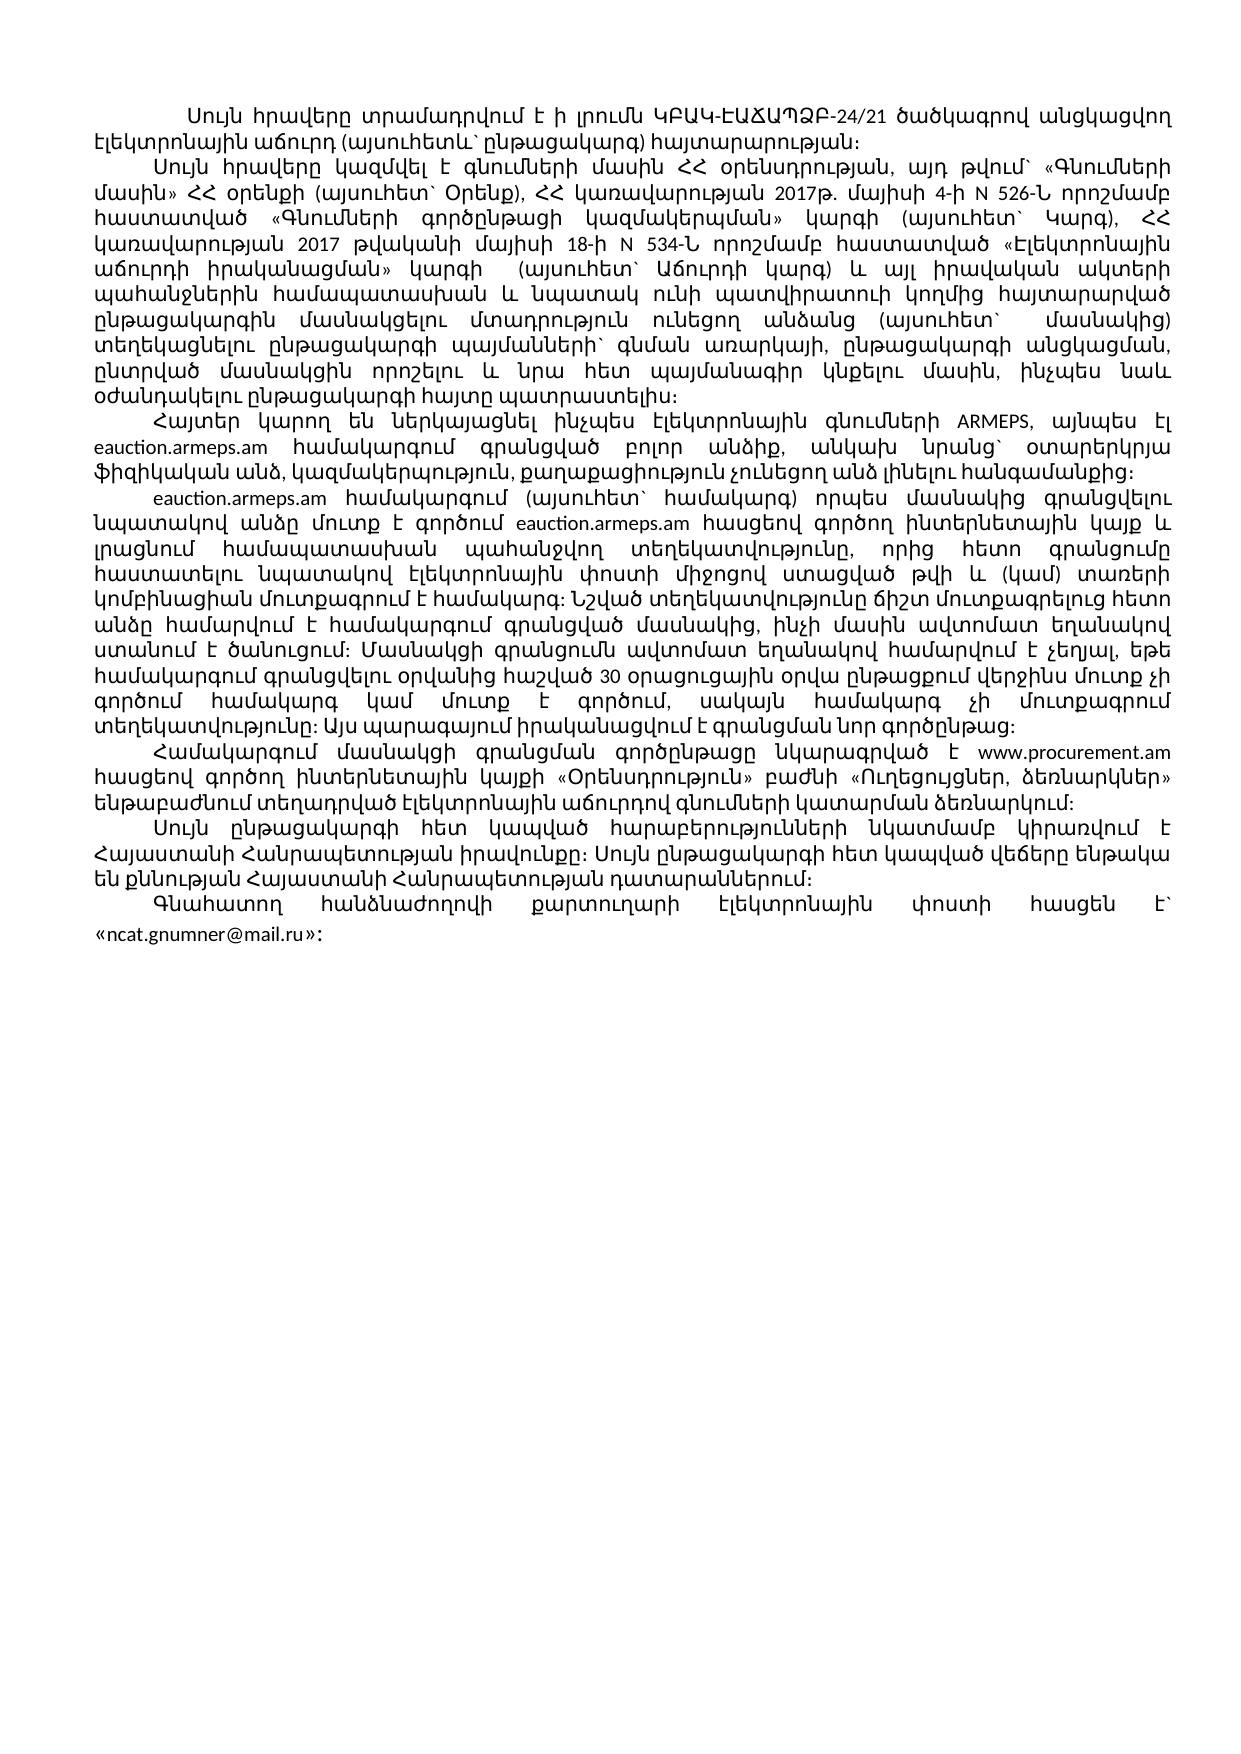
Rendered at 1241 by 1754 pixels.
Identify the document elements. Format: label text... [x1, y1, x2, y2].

text eauction.armeps.am համակարգում (այսուհետ` համակարգ) որպես մասնակից գրանցվելու նպատակով անձը մուտք է գործում eauction.armeps.am հասցեով գործող ինտերնետային կայք և լրացնում համապատասխան պահանջվող տեղեկատվությունը, որից հետո գրանցումը հաստատելու նպատակով էլեկտրոնային փոստի միջոցով ստացված թվի և (կամ) տառերի կոմբինացիան մուտքագրում է համակարգ: Նշված տեղեկատվությունը ճիշտ մուտքագրելուց հետո անձը համարվում է համակարգում գրանցված մասնակից, ինչի մասին ավտոմատ եղանակով ստանում է ծանուցում: Մասնակցի գրանցումն ավտոմատ եղանակով համարվում է չեղյալ, եթե համակարգում գրանցվելու օրվանից հաշված 30 օրացուցային օրվա ընթացքում վերջինս մուտք չի գործում համակարգ կամ մուտք է գործում, սակայն համակարգ չի մուտքագրում տեղեկատվությունը: Այս պարագայում իրականացվում է գրանցման նոր գործընթաց: [94, 485, 1171, 739]
text Համակարգում մասնակցի գրանցման գործընթացը նկարագրված է www.procurement.am հասցեով գործող ինտերնետային կայքի «Օրենսդրություն» բաժնի «Ուղեցույցներ, ձեռնարկներ» ենթաբաժնում տեղադրված էլեկտրոնային աճուրդով գնումների կատարման ձեռնարկում: [94, 739, 1171, 815]
text Սույն հրավերը կազմվել է գնումների մասին ՀՀ օրենսդրության, այդ թվում` «Գնումների մասին» ՀՀ օրենքի (այսուհետ` Օրենք), ՀՀ կառավարության 2017թ. մայիսի 4-ի N 526-Ն որոշմամբ հաստատված «Գնումների գործընթացի կազմակերպման» կարգի (այսուհետ` Կարգ), ՀՀ կառավարության 2017 թվականի մայիսի 18-ի N 534-Ն որոշմամբ հաստատված «Էլեկտրոնային աճուրդի իրականացման» կարգի (այսուհետ` Աճուրդի կարգ) և այլ իրավական ակտերի պահանջներին համապատասխան և նպատակ ունի պատվիրատուի կողմից հայտարարված ընթացակարգին մասնակցելու մտադրություն ունեցող անձանց (այսուհետ` մասնակից) տեղեկացնելու ընթացակարգի պայմանների` գնման առարկայի, ընթացակարգի անցկացման, ընտրված մասնակցին որոշելու և նրա հետ պայմանագիր կնքելու մասին, ինչպես նաև օժանդակելու ընթացակարգի հայտը պատրաստելիս։ [94, 154, 1171, 409]
text Հայտեր կարող են ներկայացնել ինչպես էլեկտրոնային գնումների ARMEPS, այնպես էլ eauction.armeps.am համակարգում գրանցված բոլոր անձիք, անկախ նրանց` օտարերկրյա ֆիզիկական անձ, կազմակերպություն, քաղաքացիություն չունեցող անձ լինելու հանգամանքից։ [94, 409, 1171, 485]
text Սույն հրավերը տրամադրվում է ի լրումն ԿԲԱԿ-ԷԱՃԱՊՁԲ-24/21 ծածկագրով անցկացվող էլեկտրոնային աճուրդ (այսուհետև` ընթացակարգ) հայտարարության։ [94, 104, 1171, 154]
text Սույն ընթացակարգի հետ կապված հարաբերությունների նկատմամբ կիրառվում է Հայաստանի Հանրապետության իրավունքը։ Սույն ընթացակարգի հետ կապված վեճերը ենթակա են քննության Հայաստանի Հանրապետության դատարաններում։ [94, 815, 1171, 892]
text Գնահատող հանձնաժողովի քարտուղարի էլեկտրոնային փոստի հասցեն է` «ncat.gnumner@mail.ru»: [94, 892, 1171, 948]
